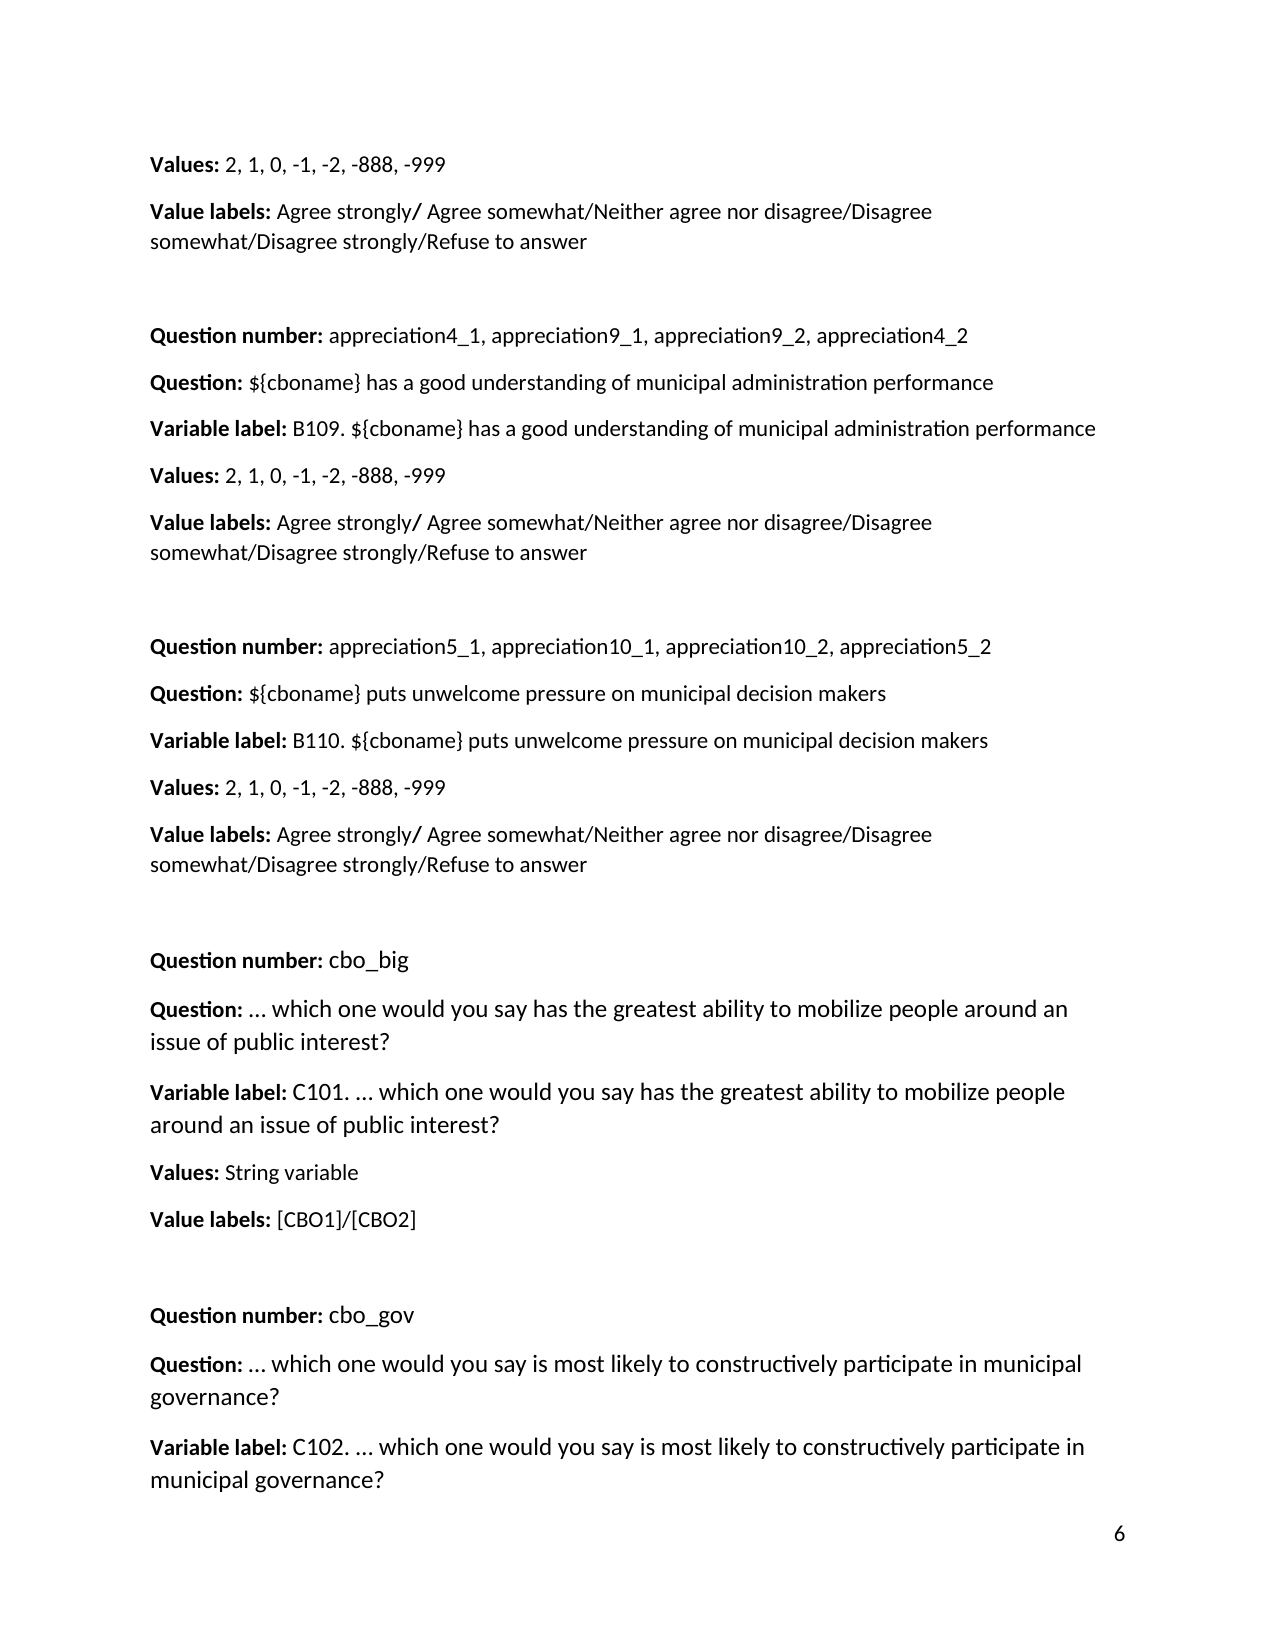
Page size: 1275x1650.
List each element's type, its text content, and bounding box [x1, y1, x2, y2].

text Question: … which one would you say is most likely to constructively participate in municipal governance? [150, 1348, 1125, 1412]
text Value labels: Agree strongly/ Agree somewhat/Neither agree nor disagree/Disagree somewhat/Disagree strongly/Refuse to answer [150, 197, 1125, 255]
text Question number: appreciation4_1, appreciation9_1, appreciation9_2, appreciation4_2 [150, 321, 1125, 349]
text Value labels: Agree strongly/ Agree somewhat/Neither agree nor disagree/Disagree somewhat/Disagree strongly/Refuse to answer [150, 820, 1125, 878]
text Question: … which one would you say has the greatest ability to mobilize people around an issue of public interest? [150, 993, 1125, 1057]
text Variable label: C102. … which one would you say is most likely to constructively participate in municipal governance? [150, 1431, 1125, 1494]
text Question number: appreciation5_1, appreciation10_1, appreciation10_2, appreciation5_2 [150, 632, 1125, 660]
text Values: 2, 1, 0, -1, -2, -888, -999 [150, 773, 1125, 801]
text Question number: cbo_big [150, 944, 1125, 974]
text Question number: cbo_gov [150, 1299, 1125, 1329]
text Variable label: B109. ${cboname} has a good understanding of municipal administration performance [150, 414, 1125, 443]
text Value labels: [CBO1]/[CBO2] [150, 1205, 1125, 1233]
text Values: String variable [150, 1158, 1125, 1186]
text Value labels: Agree strongly/ Agree somewhat/Neither agree nor disagree/Disagree somewhat/Disagree strongly/Refuse to answer [150, 508, 1125, 567]
text Question: ${cboname} has a good understanding of municipal administration performance [150, 368, 1125, 396]
text Values: 2, 1, 0, -1, -2, -888, -999 [150, 150, 1125, 178]
text Variable label: C101. … which one would you say has the greatest ability to mobilize people around an issue of public interest? [150, 1076, 1125, 1139]
text Question: ${cboname} puts unwelcome pressure on municipal decision makers [150, 679, 1125, 707]
text Variable label: B110. ${cboname} puts unwelcome pressure on municipal decision makers [150, 726, 1125, 754]
text Values: 2, 1, 0, -1, -2, -888, -999 [150, 461, 1125, 489]
